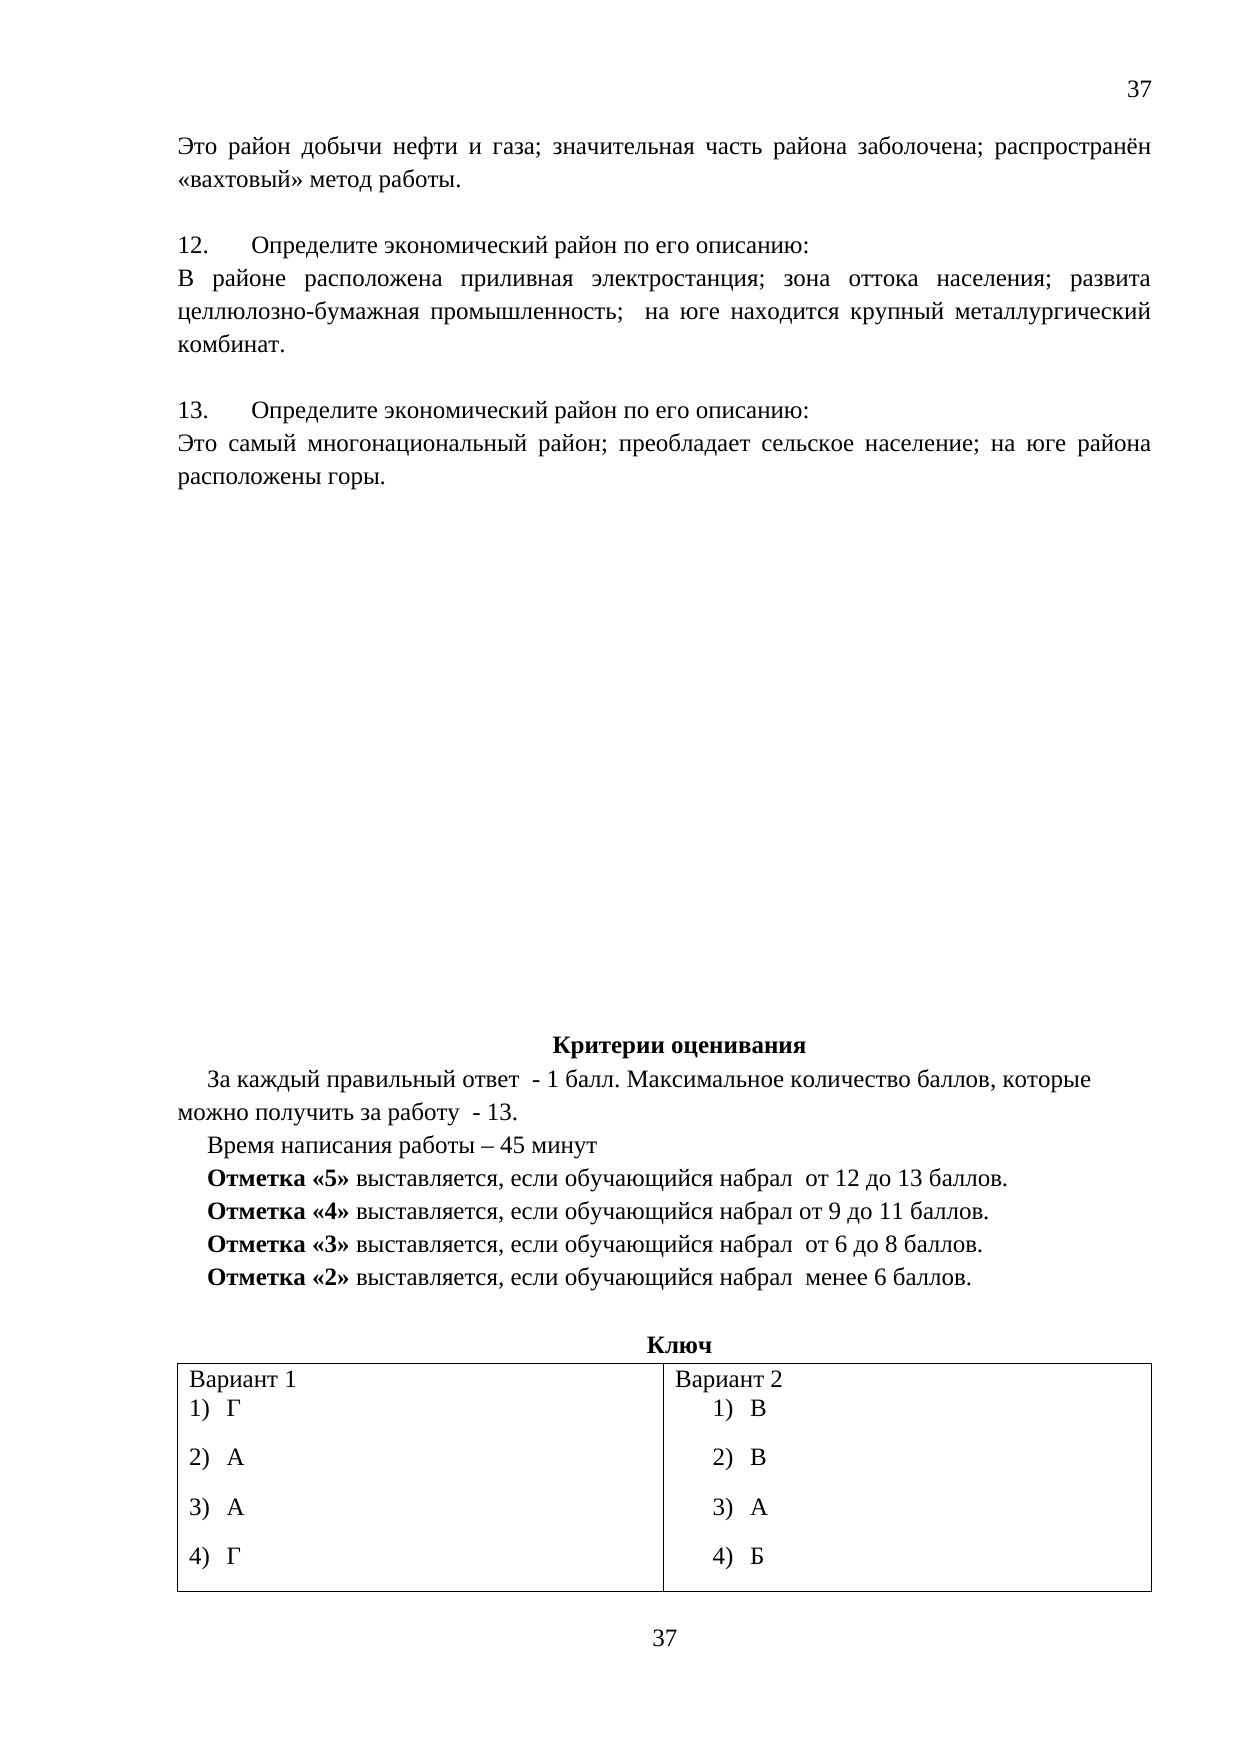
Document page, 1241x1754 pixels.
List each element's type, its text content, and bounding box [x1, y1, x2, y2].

text Критерии оценивания [177, 1031, 1152, 1059]
text За каждый правильный ответ - 1 балл. Максимальное количество баллов, которые можно получить за работу - 13. [177, 1064, 1152, 1125]
text 12. Определите экономический район по его описанию: [177, 230, 1152, 259]
text Ключ [177, 1330, 1152, 1358]
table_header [178, 1364, 663, 1591]
text Отметка «5» выставляется, если обучающийся набрал от 12 до 13 баллов. [177, 1163, 1152, 1191]
text В районе расположена приливная электростанция; зона оттока населения; развита целлюлозно-бумажная промышленность; на юге находится крупный металлургический комбинат. [177, 263, 1152, 358]
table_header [664, 1364, 1151, 1591]
text Отметка «3» выставляется, если обучающийся набрал от 6 до 8 баллов. [177, 1229, 1152, 1257]
text Отметка «4» выставляется, если обучающийся набрал от 9 до 11 баллов. [177, 1196, 1152, 1224]
text Время написания работы – 45 минут [177, 1130, 1152, 1158]
text 13. Определите экономический район по его описанию: [177, 395, 1152, 424]
text Отметка «2» выставляется, если обучающийся набрал менее 6 баллов. [177, 1262, 1152, 1291]
text Это самый многонациональный район; преобладает сельское население; на юге района расположены горы. [177, 428, 1152, 490]
text Это район добычи нефти и газа; значительная часть района заболочена; распространён «вахтовый» метод работы. [177, 131, 1152, 193]
